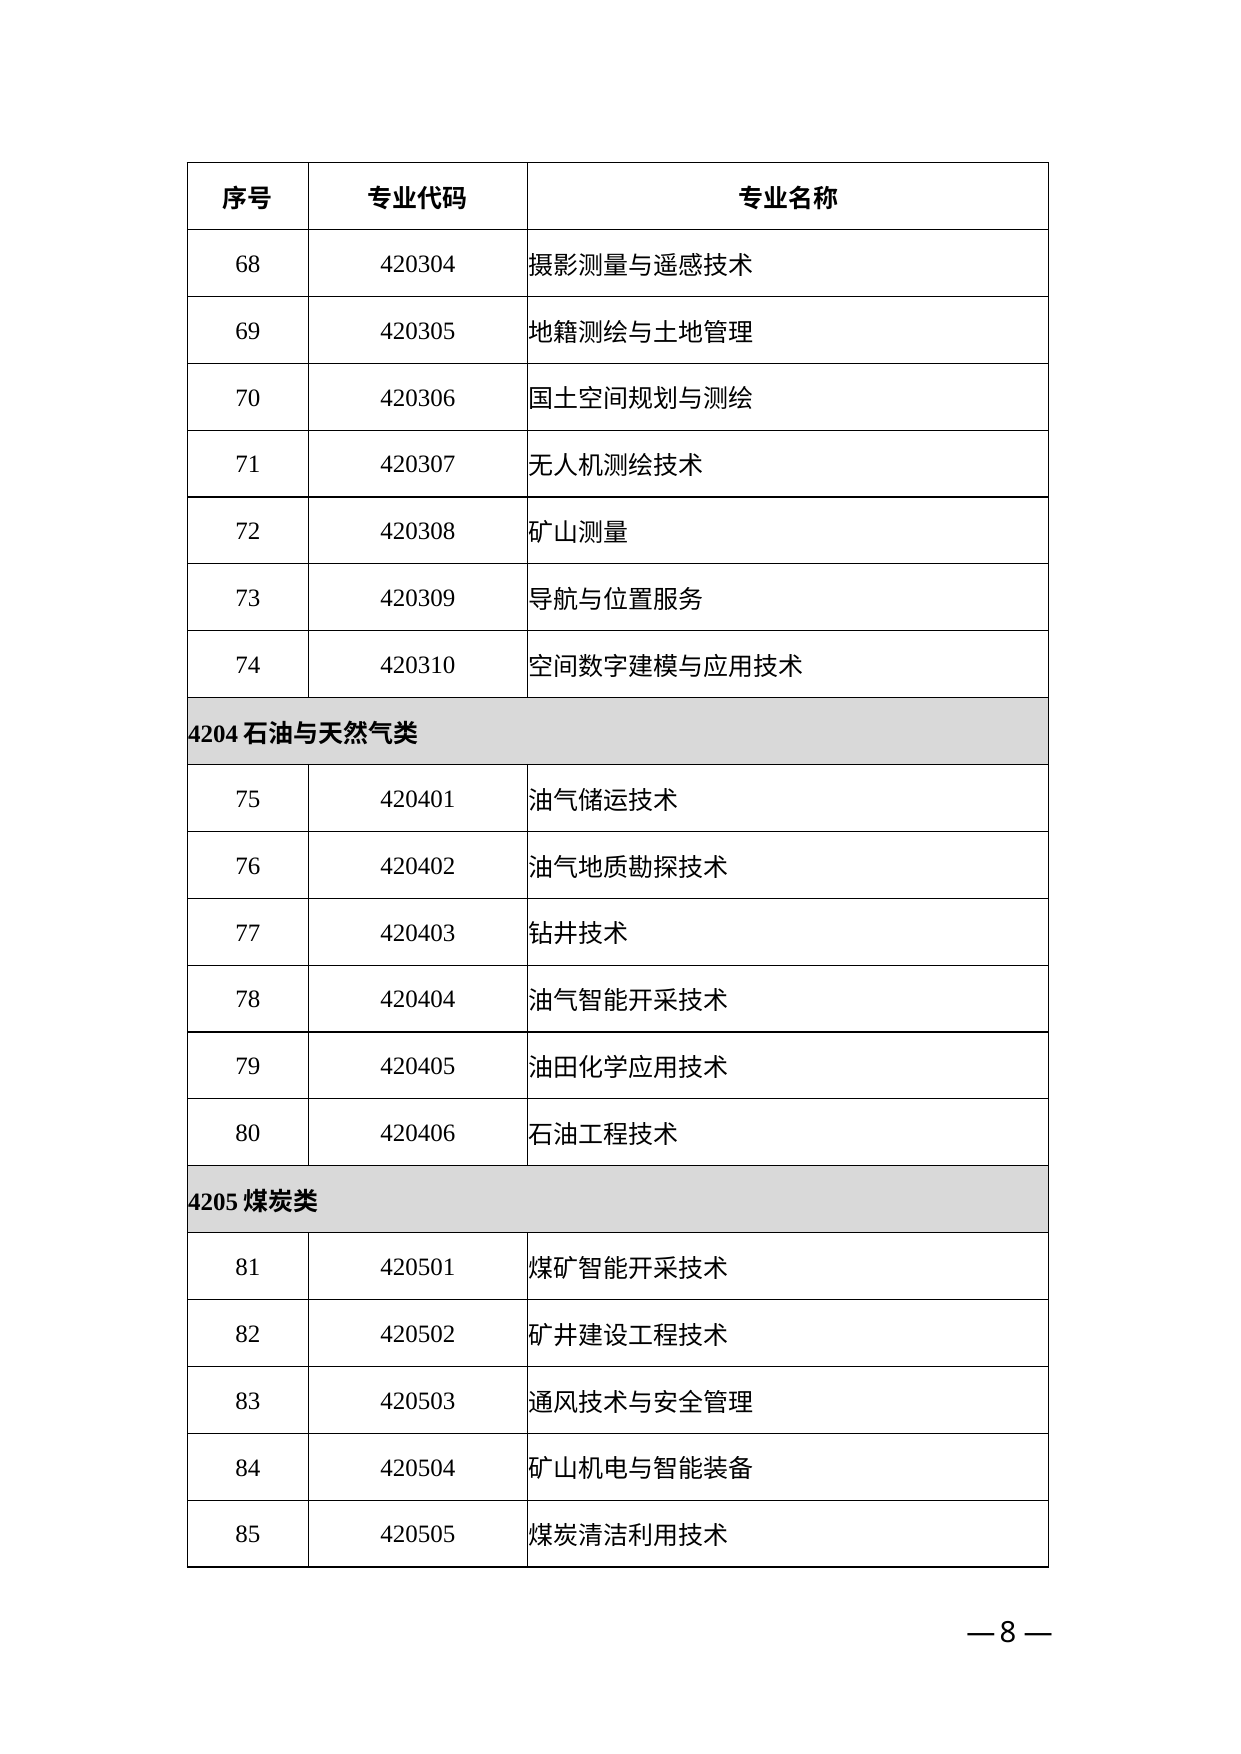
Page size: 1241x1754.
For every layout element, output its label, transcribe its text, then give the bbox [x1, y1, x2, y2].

table_cell 煤炭清洁利用技术 [528, 1501, 1048, 1566]
table_cell 420505 [309, 1501, 527, 1566]
table_cell 摄影测量与遥感技术 [528, 230, 1048, 296]
table_cell 国土空间规划与测绘 [528, 364, 1048, 429]
table_cell 420401 [309, 765, 527, 831]
table_cell 73 [188, 564, 308, 630]
table_cell 油气储运技术 [528, 765, 1048, 831]
table_cell 煤矿智能开采技术 [528, 1233, 1048, 1299]
table_cell 通风技术与安全管理 [528, 1367, 1048, 1433]
table_cell 420309 [309, 564, 527, 630]
table_cell 80 [188, 1099, 308, 1165]
table_cell 85 [188, 1501, 308, 1566]
table_header 序号 [188, 163, 308, 229]
table_cell 84 [188, 1434, 308, 1499]
table_cell 420405 [309, 1033, 527, 1098]
table_cell 68 [188, 230, 308, 296]
table_cell 油气地质勘探技术 [528, 832, 1048, 898]
table_cell 82 [188, 1300, 308, 1366]
table_cell 矿井建设工程技术 [528, 1300, 1048, 1366]
table_cell 81 [188, 1233, 308, 1299]
table_cell 矿山测量 [528, 498, 1048, 563]
table_cell 油气智能开采技术 [528, 966, 1048, 1031]
table_cell 空间数字建模与应用技术 [528, 631, 1048, 697]
table_cell 78 [188, 966, 308, 1031]
table_cell 76 [188, 832, 308, 898]
table_cell 4204石油与天然气类 [188, 698, 1048, 764]
table_cell 油田化学应用技术 [528, 1033, 1048, 1098]
table_cell 72 [188, 498, 308, 563]
table_cell 石油工程技术 [528, 1099, 1048, 1165]
table_cell 77 [188, 899, 308, 964]
table_cell 74 [188, 631, 308, 697]
table_cell 69 [188, 297, 308, 363]
table_cell 420504 [309, 1434, 527, 1499]
table_cell 70 [188, 364, 308, 429]
table_cell 420310 [309, 631, 527, 697]
table_cell 420403 [309, 899, 527, 964]
table_cell 420307 [309, 431, 527, 496]
table_cell 420503 [309, 1367, 527, 1433]
table_cell 420402 [309, 832, 527, 898]
table_cell 420304 [309, 230, 527, 296]
table_cell 83 [188, 1367, 308, 1433]
table_cell 420501 [309, 1233, 527, 1299]
table_cell 导航与位置服务 [528, 564, 1048, 630]
table_cell 无人机测绘技术 [528, 431, 1048, 496]
table_cell 钻井技术 [528, 899, 1048, 964]
table_header 专业代码 [309, 163, 527, 229]
table_cell 矿山机电与智能装备 [528, 1434, 1048, 1499]
table_cell 420406 [309, 1099, 527, 1165]
table_cell 地籍测绘与土地管理 [528, 297, 1048, 363]
table_cell 75 [188, 765, 308, 831]
table_cell 79 [188, 1033, 308, 1098]
table_cell 420306 [309, 364, 527, 429]
table_cell 4205煤炭类 [188, 1166, 1048, 1232]
table_header 专业名称 [528, 163, 1048, 229]
table_cell 420502 [309, 1300, 527, 1366]
table_cell 71 [188, 431, 308, 496]
table_cell 420305 [309, 297, 527, 363]
table_cell 420404 [309, 966, 527, 1031]
table_cell 420308 [309, 498, 527, 563]
